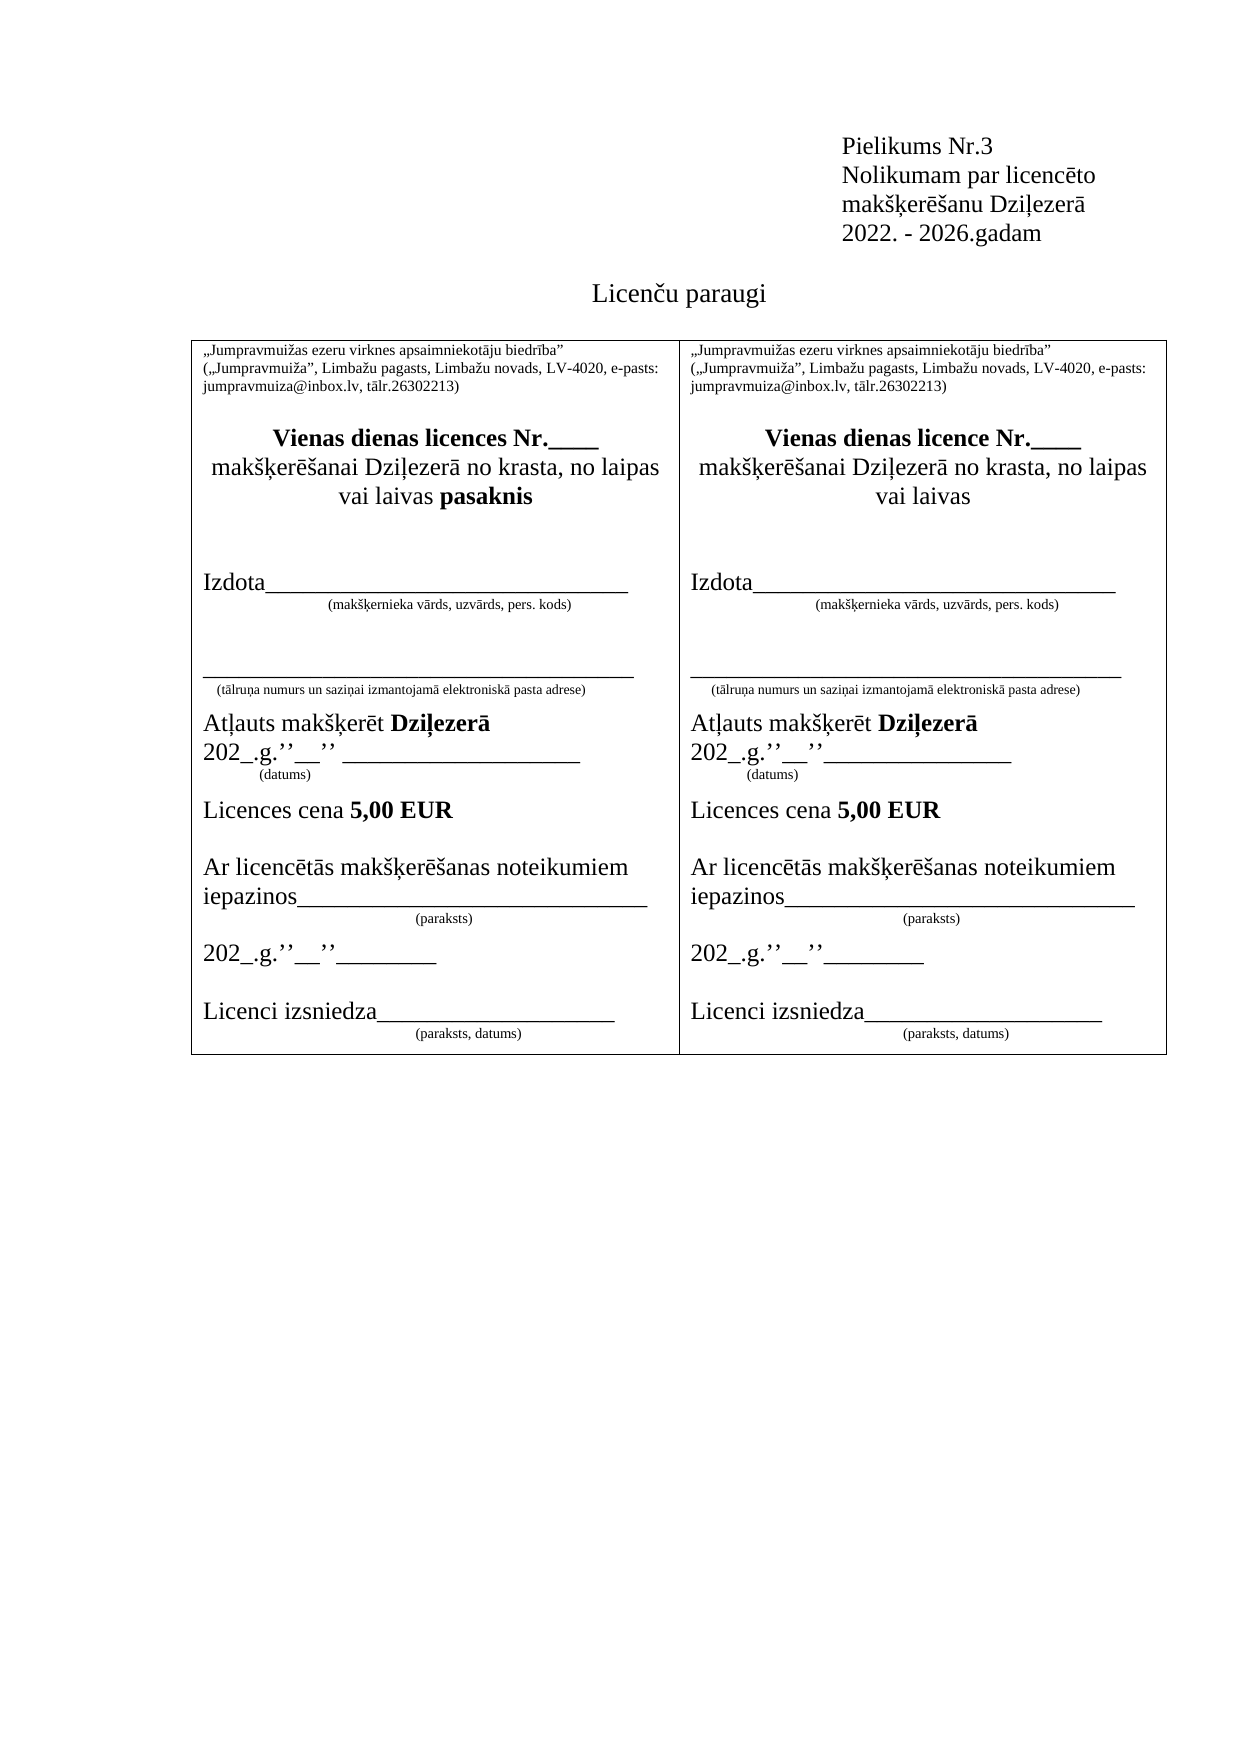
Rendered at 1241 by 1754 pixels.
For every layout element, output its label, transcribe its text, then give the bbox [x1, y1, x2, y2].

text Nolikumam par licencēto makšķerēšanu Dziļezerā [842, 160, 1181, 218]
text Pielikums Nr.3 [842, 131, 1181, 160]
text 2022. - 2026.gadam [842, 218, 1181, 246]
table_header „Jumpravmuižas ezeru virknes apsaimniekotāju biedrība” („Jumpravmuiža”, Limbažu pagasts, Limbažu novads, LV-4020, e-pasts: jumpravmuiza@inbox.lv, tālr.26302213) Vienas dienas licence Nr.____ makšķerēšanai Dziļezerā no krasta, no laipas vai laivas Izdota_____________________________ (makšķernieka vārds, uzvārds, pers. kods) ____________________________________ (tālruņa numurs un saziņai izmantojamā elektroniskā pasta adrese) Atļauts makšķerēt Dziļezerā 202_.g.’’__’’_______________ (datums) Licences cena 5,00 EUR Ar licencētās makšķerēšanas noteikumiem iepazinos____________________________ (paraksts) 202_.g.’’__’’________ Licenci izsniedza___________________ (paraksts, datums) [680, 341, 1166, 1053]
table_header „Jumpravmuižas ezeru virknes apsaimniekotāju biedrība” („Jumpravmuiža”, Limbažu pagasts, Limbažu novads, LV-4020, e-pasts: jumpravmuiza@inbox.lv, tālr.26302213) Vienas dienas licences Nr.____ makšķerēšanai Dziļezerā no krasta, no laipas vai laivas pasaknis Izdota_____________________________ (makšķernieka vārds, uzvārds, pers. kods) ____________________________________ (tālruņa numurs un saziņai izmantojamā elektroniskā pasta adrese) Atļauts makšķerēt Dziļezerā 202_.g.’’__’’ ___________________ (datums) Licences cena 5,00 EUR Ar licencētās makšķerēšanas noteikumiem iepazinos____________________________ (paraksts) 202_.g.’’__’’________ Licenci izsniedza___________________ (paraksts, datums) [192, 341, 679, 1053]
text Licenču paraugi [177, 277, 1181, 309]
